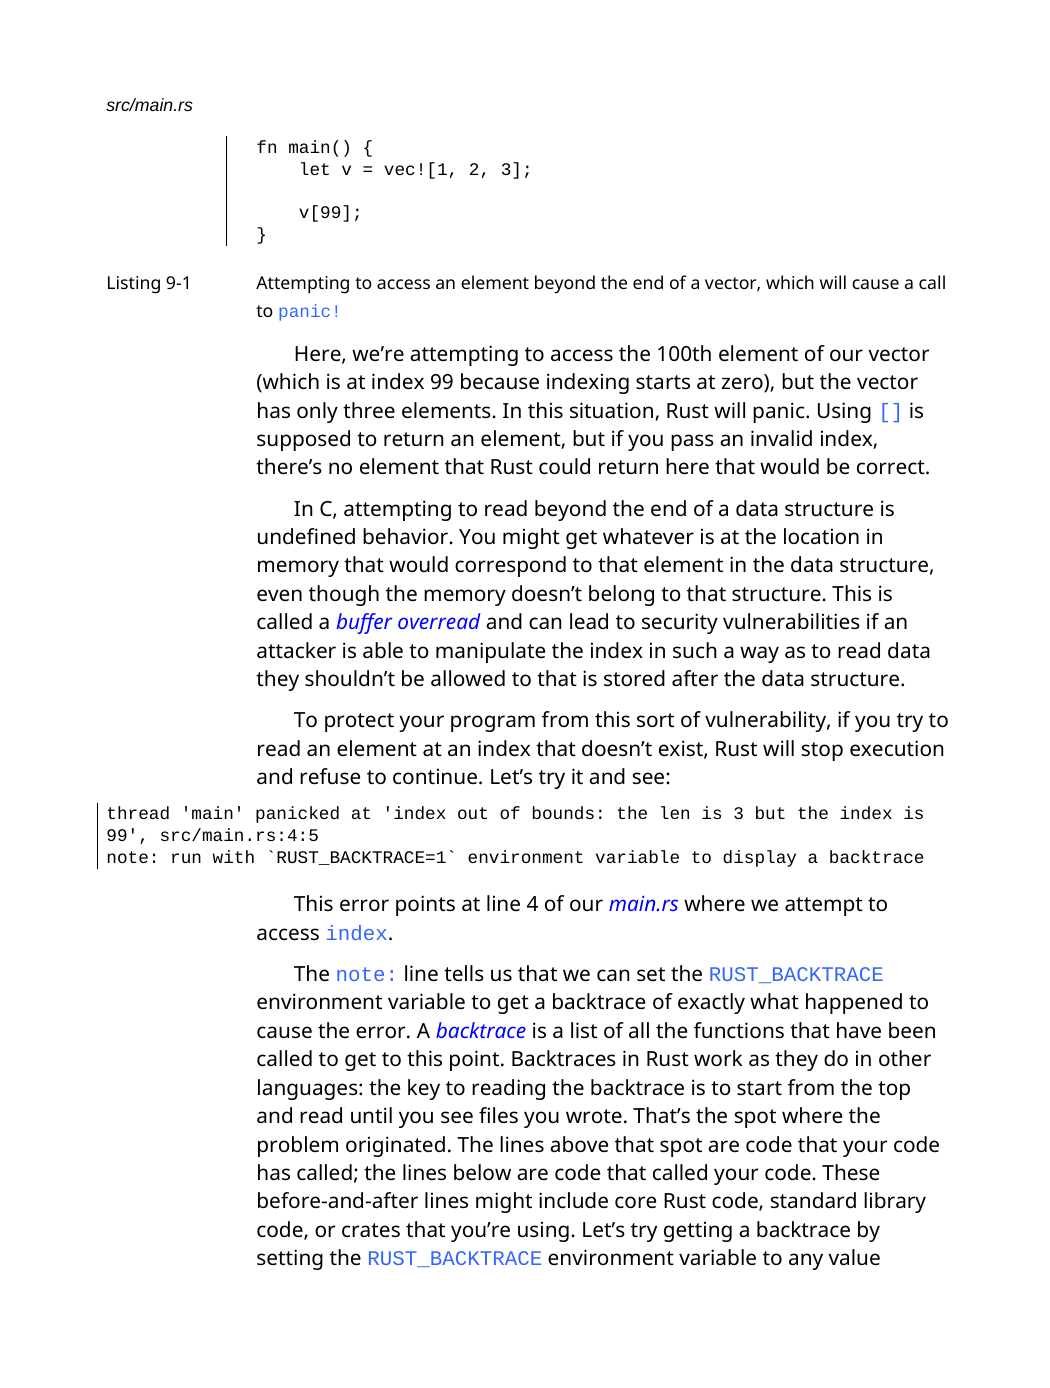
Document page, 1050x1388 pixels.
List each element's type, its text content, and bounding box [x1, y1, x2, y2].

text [256, 959, 950, 1272]
text fn main() { [227, 136, 950, 158]
text 99', src/main.rs:4:5 [106, 825, 950, 847]
text src/main.rs [106, 94, 950, 116]
text Here, we’re attempting to access the 100th element of our vector (which is at index 99 because indexing starts at zero), but the vector has only three elements. In this situation, Rust will panic. Using [] is supposed to return an element, but if you pass an invalid index, there’s no element that Rust could return here that would be correct. [256, 339, 950, 481]
text v[99]; [227, 202, 950, 224]
text let v = vec![1, 2, 3]; [227, 158, 950, 180]
text } [227, 224, 950, 246]
text In C, attempting to read beyond the end of a data structure is undefined behavior. You might get whatever is at the location in memory that would correspond to that element in the data structure, even though the memory doesn’t belong to that structure. This is called a buffer overread and can lead to security vulnerabilities if an attacker is able to manipulate the index in such a way as to read data they shouldn’t be allowed to that is stored after the data structure. [256, 494, 950, 693]
text This error points at line 4 of our main.rs where we attempt to access index. [256, 889, 950, 946]
text note: run with `RUST_BACKTRACE=1` environment variable to display a backtrace [106, 847, 950, 869]
list Attempting to access an element beyond the end of a vector, which will cause a call to panic! [106, 271, 950, 323]
text To protect your program from this sort of vulnerability, if you try to read an element at an index that doesn’t exist, Rust will stop execution and refuse to continue. Let’s try it and see: [256, 705, 950, 791]
text thread 'main' panicked at 'index out of bounds: the len is 3 but the index is [98, 803, 950, 825]
